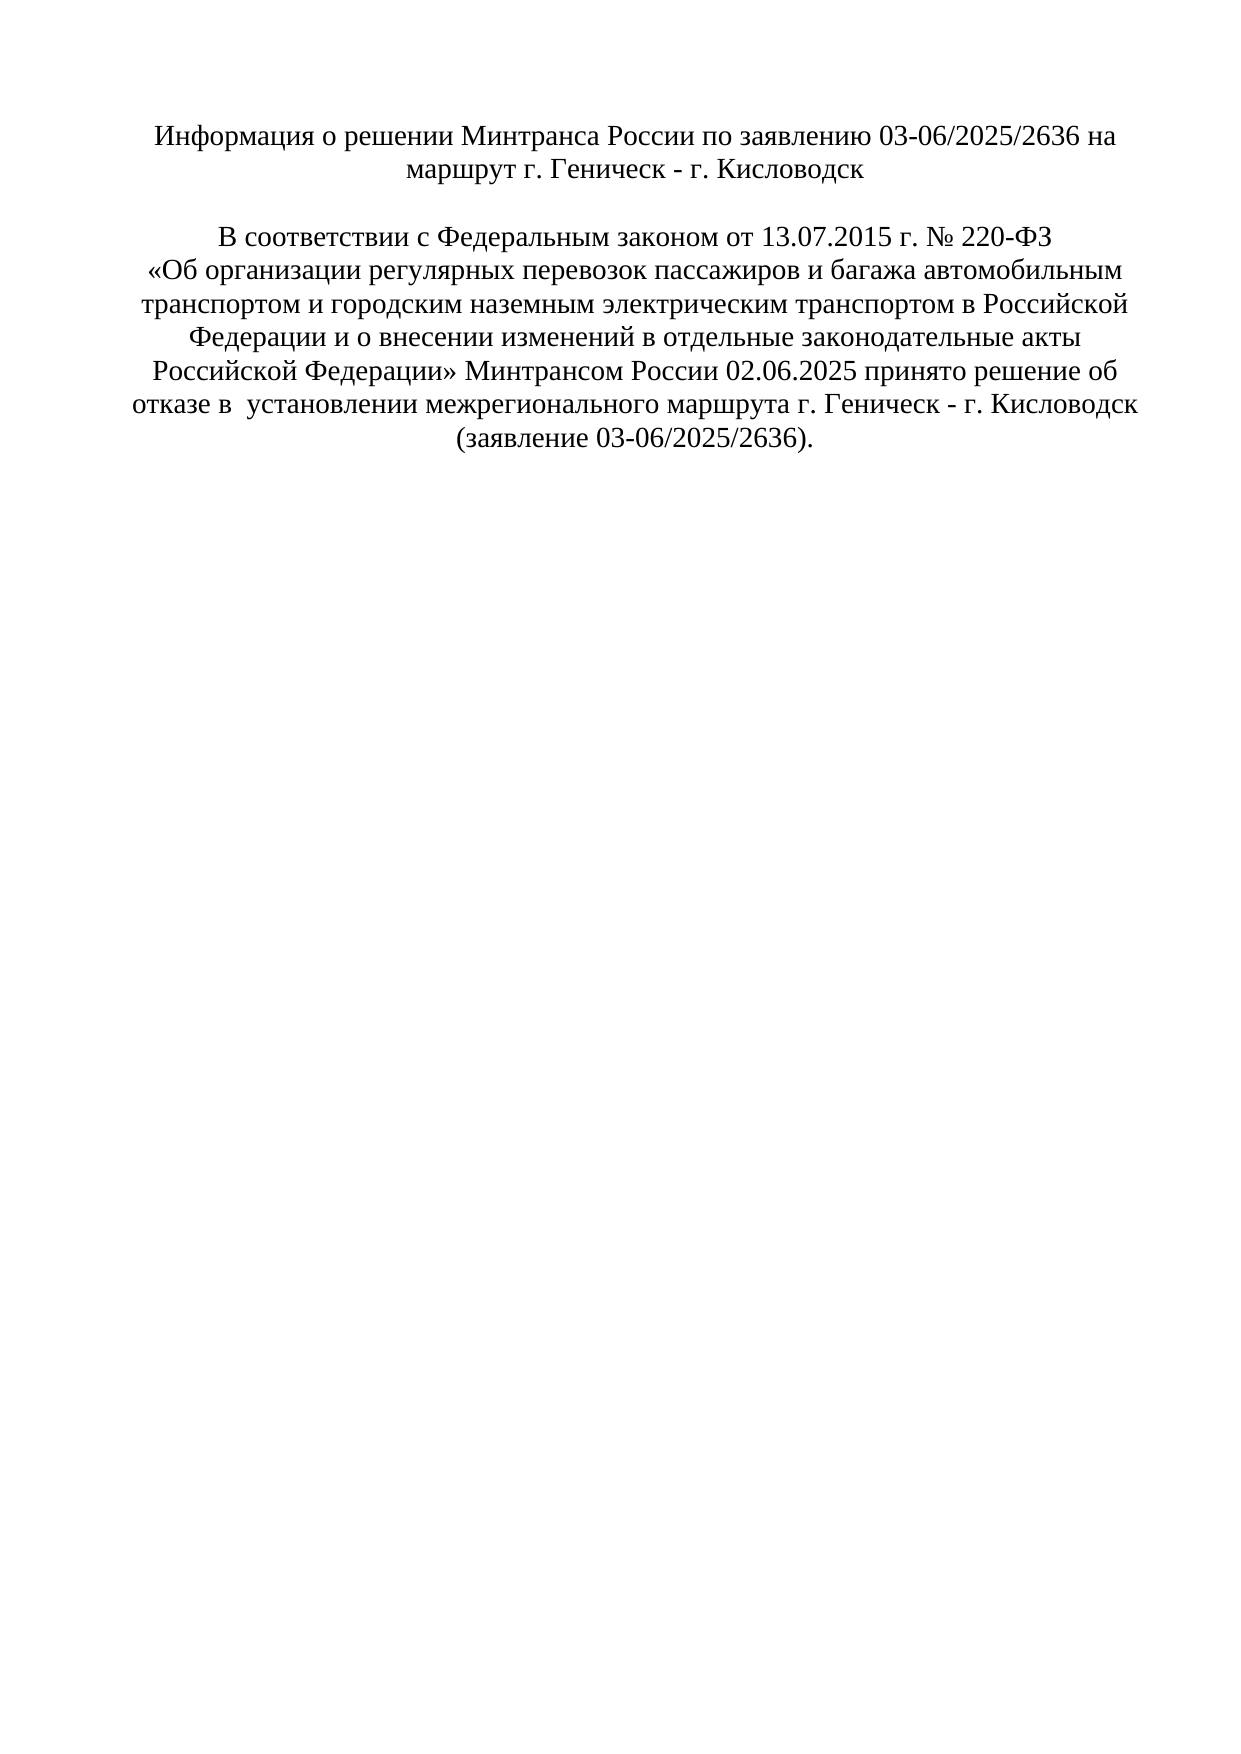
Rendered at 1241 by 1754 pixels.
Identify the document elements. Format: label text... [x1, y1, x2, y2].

text Информация о решении Минтранса России по заявлению 03-06/2025/2636 на маршрут г. Геническ - г. Кисловодск [118, 118, 1152, 185]
text В соответствии с Федеральным законом от 13.07.2015 г. № 220-ФЗ «Об организации регулярных перевозок пассажиров и багажа автомобильным транспортом и городским наземным электрическим транспортом в Российской Федерации и о внесении изменений в отдельные законодательные акты Российской Федерации» Минтрансом России 02.06.2025 принято решение об отказе в установлении межрегионального маршрута г. Геническ - г. Кисловодск (заявление 03-06/2025/2636). [118, 219, 1152, 453]
